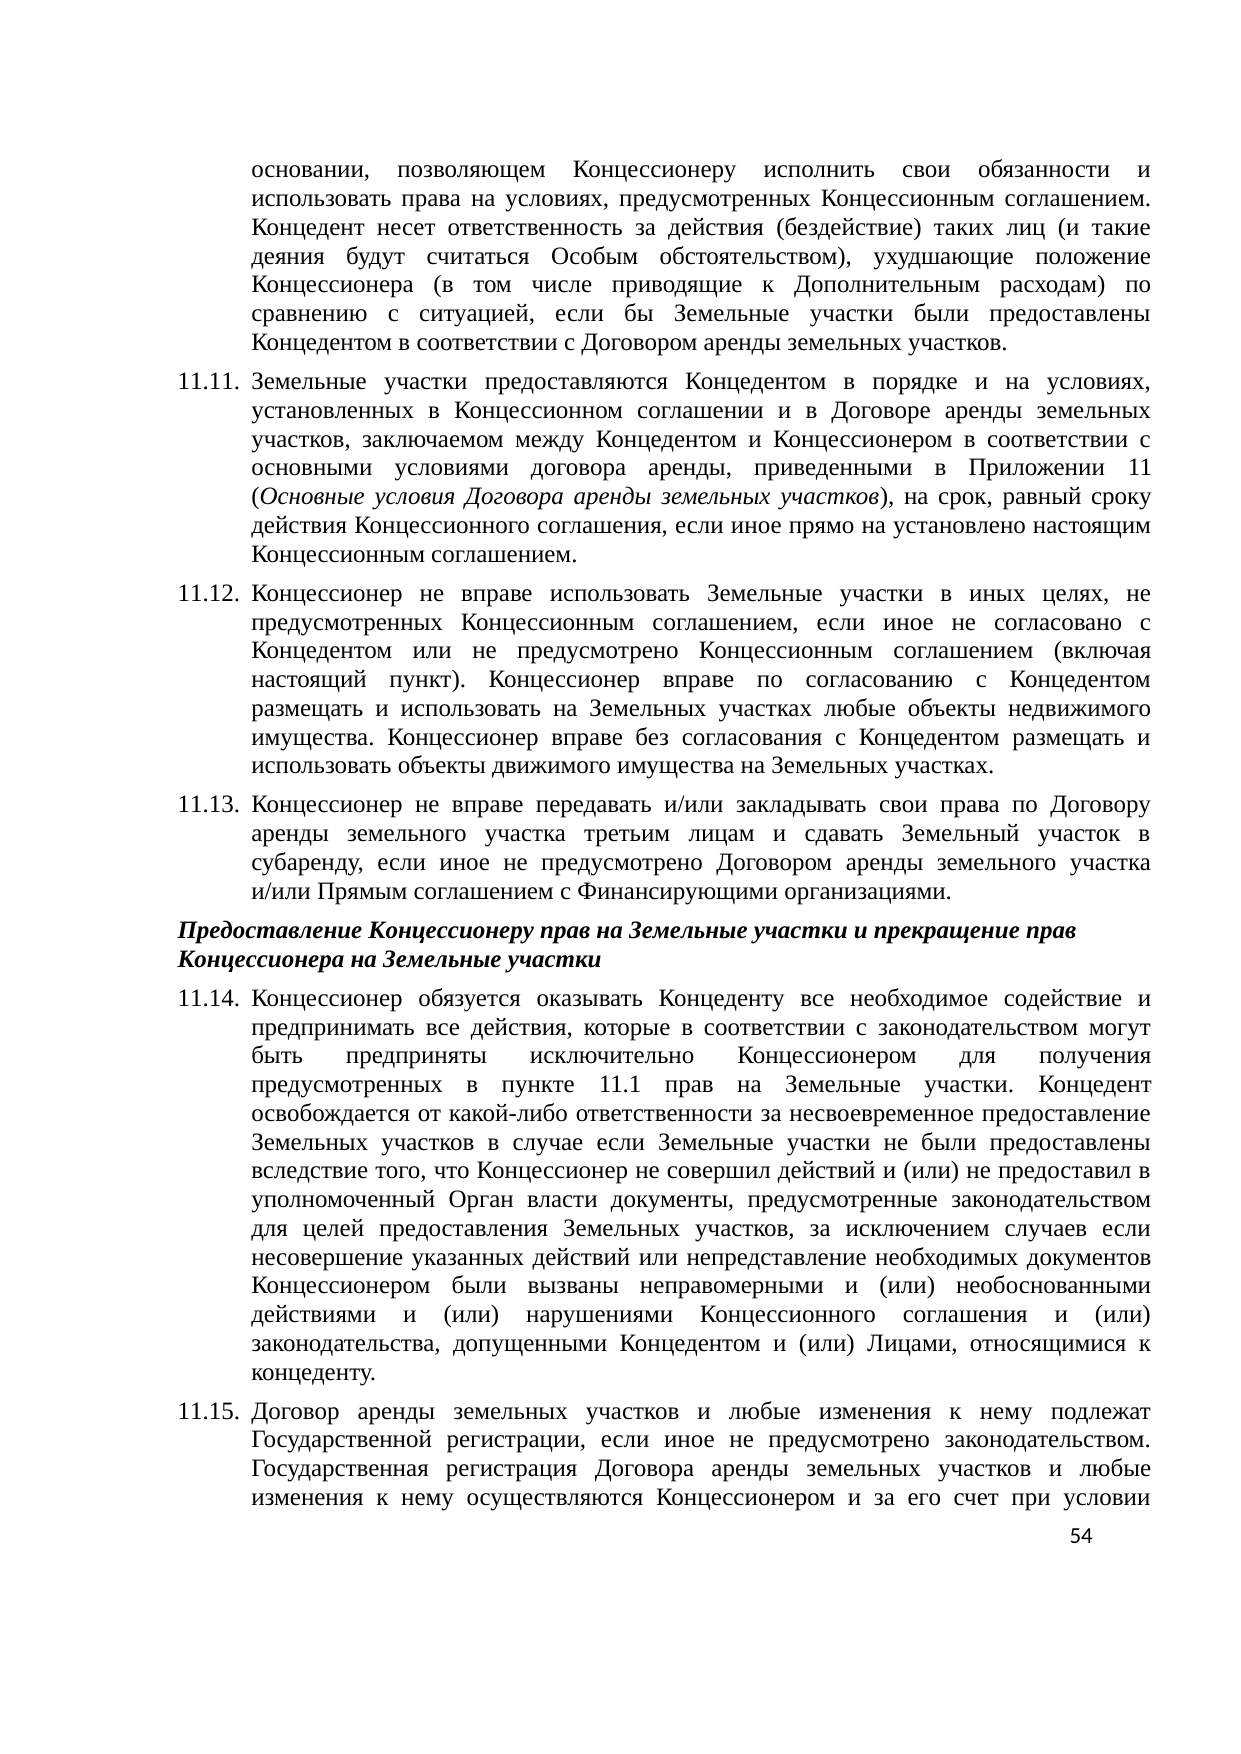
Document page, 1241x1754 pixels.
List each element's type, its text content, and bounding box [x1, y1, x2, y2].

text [177, 1396, 1152, 1511]
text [177, 154, 1152, 356]
text Концессионер обязуется оказывать Концеденту все необходимое содействие и предпринимать все действия, которые в соответствии с законодательством могут быть предприняты исключительно Концессионером для получения предусмотренных в пункте 11.1 прав на Земельные участки. Концедент освобождается от какой-либо ответственности за несвоевременное предоставление Земельных участков в случае если Земельные участки не были предоставлены вследствие того, что Концессионер не совершил действий и (или) не предоставил в уполномоченный Орган власти документы, предусмотренные законодательством для целей предоставления Земельных участков, за исключением случаев если несовершение указанных действий или непредставление необходимых документов Концессионером были вызваны неправомерными и (или) необоснованными действиями и (или) нарушениями Концессионного соглашения и (или) законодательства, допущенными Концедентом и (или) Лицами, относящимися к концеденту. [177, 983, 1152, 1385]
text Предоставление Концессионеру прав на Земельные участки и прекращение прав Концессионера на Земельные участки [177, 915, 1152, 972]
text Концессионер не вправе передавать и/или закладывать свои права по Договору аренды земельного участка третьим лицам и сдавать Земельный участок в субаренду, если иное не предусмотрено Договором аренды земельного участка и/или Прямым соглашением с Финансирующими организациями. [177, 789, 1152, 904]
text Концессионер не вправе использовать Земельные участки в иных целях, не предусмотренных Концессионным соглашением, если иное не согласовано с Концедентом или не предусмотрено Концессионным соглашением (включая настоящий пункт). Концессионер вправе по согласованию с Концедентом размещать и использовать на Земельных участках любые объекты недвижимого имущества. Концессионер вправе без согласования с Концедентом размещать и использовать объекты движимого имущества на Земельных участках. [177, 578, 1152, 779]
text Земельные участки предоставляются Концедентом в порядке и на условиях, установленных в Концессионном соглашении и в Договоре аренды земельных участков, заключаемом между Концедентом и Концессионером в соответствии с основными условиями договора аренды, приведенными в Приложении 11 (Основные условия Договора аренды земельных участков), на срок, равный сроку действия Концессионного соглашения, если иное прямо на установлено настоящим Концессионным соглашением. [177, 366, 1152, 567]
